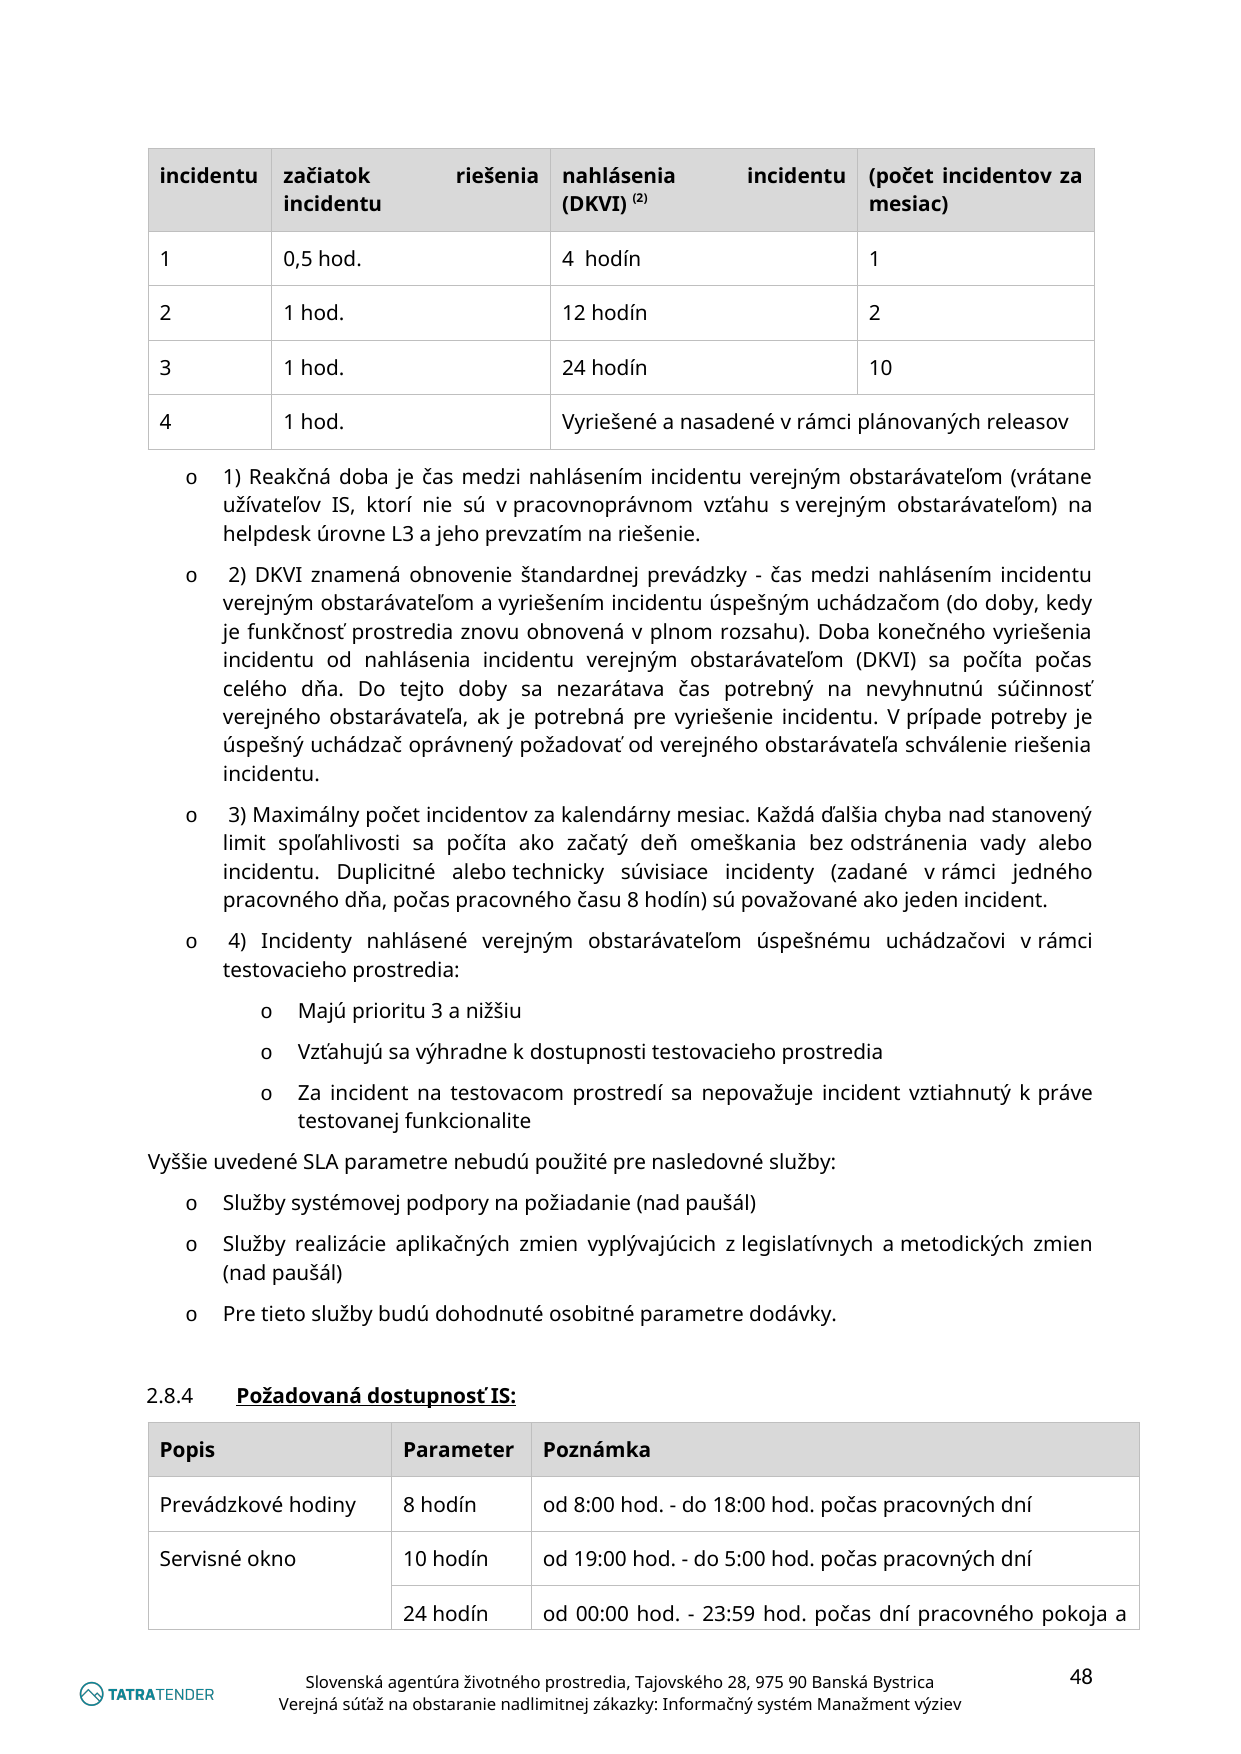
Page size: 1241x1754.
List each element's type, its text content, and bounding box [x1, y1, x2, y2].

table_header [858, 149, 1094, 231]
list 1) Reakčná doba je čas medzi nahlásením incidentu verejným obstarávateľom (vrátane užívateľov IS, ktorí nie sú v pracovnoprávnom vzťahu s verejným obstarávateľom) na helpdesk úrovne L3 a jeho prevzatím na riešenie. [185, 462, 1093, 547]
table_header Popis [149, 1423, 391, 1476]
table_cell 1 [149, 232, 271, 285]
list Služby realizácie aplikačných zmien vyplývajúcich z legislatívnych a metodických zmien (nad paušál) [185, 1229, 1093, 1286]
table_cell 2 [149, 286, 271, 339]
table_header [551, 149, 857, 231]
table_cell 2 [858, 286, 1094, 339]
table_cell Prevádzkové hodiny [149, 1477, 391, 1531]
table_cell od 8:00 hod. - do 18:00 hod. počas pracovných dní [532, 1477, 1139, 1531]
list Vzťahujú sa výhradne k dostupnosti testovacieho prostredia [260, 1037, 1093, 1065]
list 3) Maximálny počet incidentov za kalendárny mesiac. Každá ďalšia chyba nad stanovený limit spoľahlivosti sa počíta ako začatý deň omeškania bez odstránenia vady alebo incidentu. Duplicitné alebo technicky súvisiace incidenty (zadané v rámci jedného pracovného dňa, počas pracovného času 8 hodín) sú považované ako jeden incident. [185, 800, 1093, 914]
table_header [272, 149, 550, 231]
table_cell 1 hod. [272, 341, 550, 394]
table_header Parameter [392, 1423, 531, 1476]
table_header Poznámka [532, 1423, 1139, 1476]
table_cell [532, 1586, 1139, 1629]
table_cell 10 hodín [392, 1532, 531, 1585]
table_cell 1 [858, 232, 1094, 285]
list Majú prioritu 3 a nižšiu [260, 996, 1093, 1024]
text Vyššie uvedené SLA parametre nebudú použité pre nasledovné služby: [148, 1147, 1093, 1176]
table_cell Vyriešené a nasadené v rámci plánovaných releasov [551, 395, 1094, 448]
table_cell 4 hodín [551, 232, 857, 285]
picture [77, 1670, 224, 1715]
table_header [149, 149, 271, 231]
table_cell 24 hodín [392, 1586, 531, 1629]
list 4) Incidenty nahlásené verejným obstarávateľom úspešnému uchádzačovi v rámci testovacieho prostredia: [185, 926, 1093, 983]
table_cell 3 [149, 341, 271, 394]
table_cell 4 [149, 395, 271, 448]
table_cell Servisné okno [149, 1532, 391, 1629]
table_cell 0,5 hod. [272, 232, 550, 285]
table_cell od 19:00 hod. - do 5:00 hod. počas pracovných dní [532, 1532, 1139, 1585]
list Služby systémovej podpory na požiadanie (nad paušál) [185, 1188, 1093, 1217]
list Za incident na testovacom prostredí sa nepovažuje incident vztiahnutý k práve testovanej funkcionalite [260, 1078, 1093, 1135]
table_cell 1 hod. [272, 286, 550, 339]
list 2) DKVI znamená obnovenie štandardnej prevádzky - čas medzi nahlásením incidentu verejným obstarávateľom a vyriešením incidentu úspešným uchádzačom (do doby, kedy je funkčnosť prostredia znovu obnovená v plnom rozsahu). Doba konečného vyriešenia incidentu od nahlásenia incidentu verejným obstarávateľom (DKVI) sa počíta počas celého dňa. Do tejto doby sa nezarátava čas potrebný na nevyhnutnú súčinnosť verejného obstarávateľa, ak je potrebná pre vyriešenie incidentu. V prípade potreby je úspešný uchádzač oprávnený požadovať od verejného obstarávateľa schválenie riešenia incidentu. [185, 560, 1093, 787]
subtitle Požadovaná dostupnosť IS: [146, 1381, 1093, 1409]
table_cell 12 hodín [551, 286, 857, 339]
list Pre tieto služby budú dohodnuté osobitné parametre dodávky. [185, 1299, 1093, 1327]
table_cell 8 hodín [392, 1477, 531, 1531]
table_cell 1 hod. [272, 395, 550, 448]
table_cell 10 [858, 341, 1094, 394]
table_cell 24 hodín [551, 341, 857, 394]
